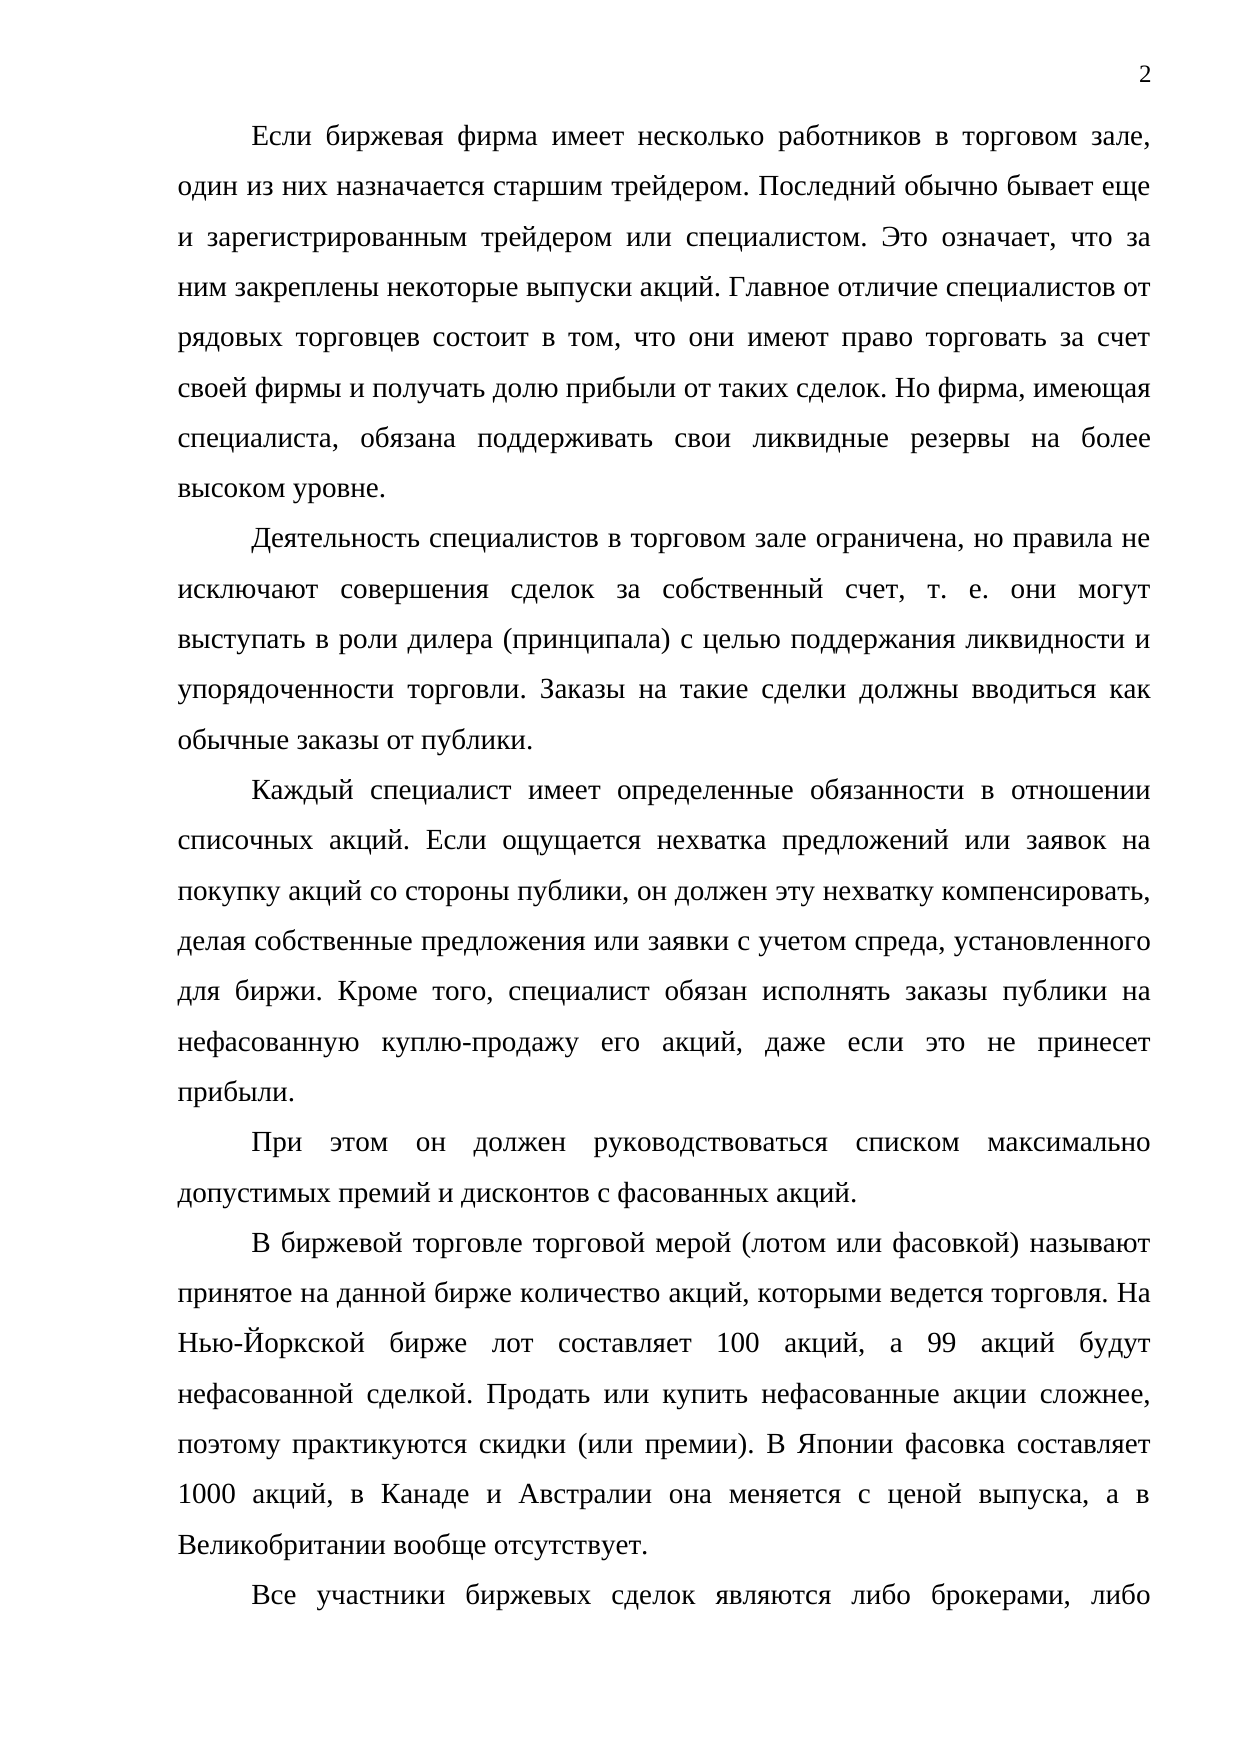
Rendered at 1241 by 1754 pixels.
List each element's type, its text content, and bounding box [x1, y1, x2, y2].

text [177, 1577, 1152, 1611]
text Каждый специалист имеет определенные обязанности в отношении списочных акций. Если ощущается нехватка предложений или заявок на покупку акций со стороны публики, он должен эту нехватку компенсировать, делая собственные предложения или заявки с учетом спреда, установленного для биржи. Кроме того, специалист обязан исполнять заказы публики на нефасованную куплю-продажу его акций, даже если это не принесет прибыли. [177, 772, 1152, 1108]
text В биржевой торговле торговой мерой (лотом или фасовкой) называют принятое на данной бирже количество акций, которыми ведется торговля. На Нью-Йоркской бирже лот составляет 100 акций, а 99 акций будут нефасованной сделкой. Продать или купить нефасованные акции сложнее, поэтому практикуются скидки (или премии). В Японии фасовка составляет 1000 акций, в Канаде и Австралии она меняется с ценой выпуска, а в Великобритании вообще отсутствует. [177, 1225, 1152, 1560]
text Если биржевая фирма имеет несколько работников в торговом зале, один из них назначается старшим трейдером. Последний обычно бывает еще и зарегистрированным трейдером или специалистом. Это означает, что за ним закреплены некоторые выпуски акций. Главное отличие специалистов от рядовых торговцев состоит в том, что они имеют право торговать за счет своей фирмы и получать долю прибыли от таких сделок. Но фирма, имеющая специалиста, обязана поддерживать свои ликвидные резервы на более высоком уровне. [177, 118, 1152, 504]
text Деятельность специалистов в торговом зале ограничена, но правила не исключают совершения сделок за собственный счет, т. е. они могут выступать в роли дилера (принципала) с целью поддержания ликвидности и упорядоченности торговли. Заказы на такие сделки должны вводиться как обычные заказы от публики. [177, 521, 1152, 755]
text При этом он должен руководствоваться списком максимально допустимых премий и дисконтов с фасованных акций. [177, 1124, 1152, 1208]
